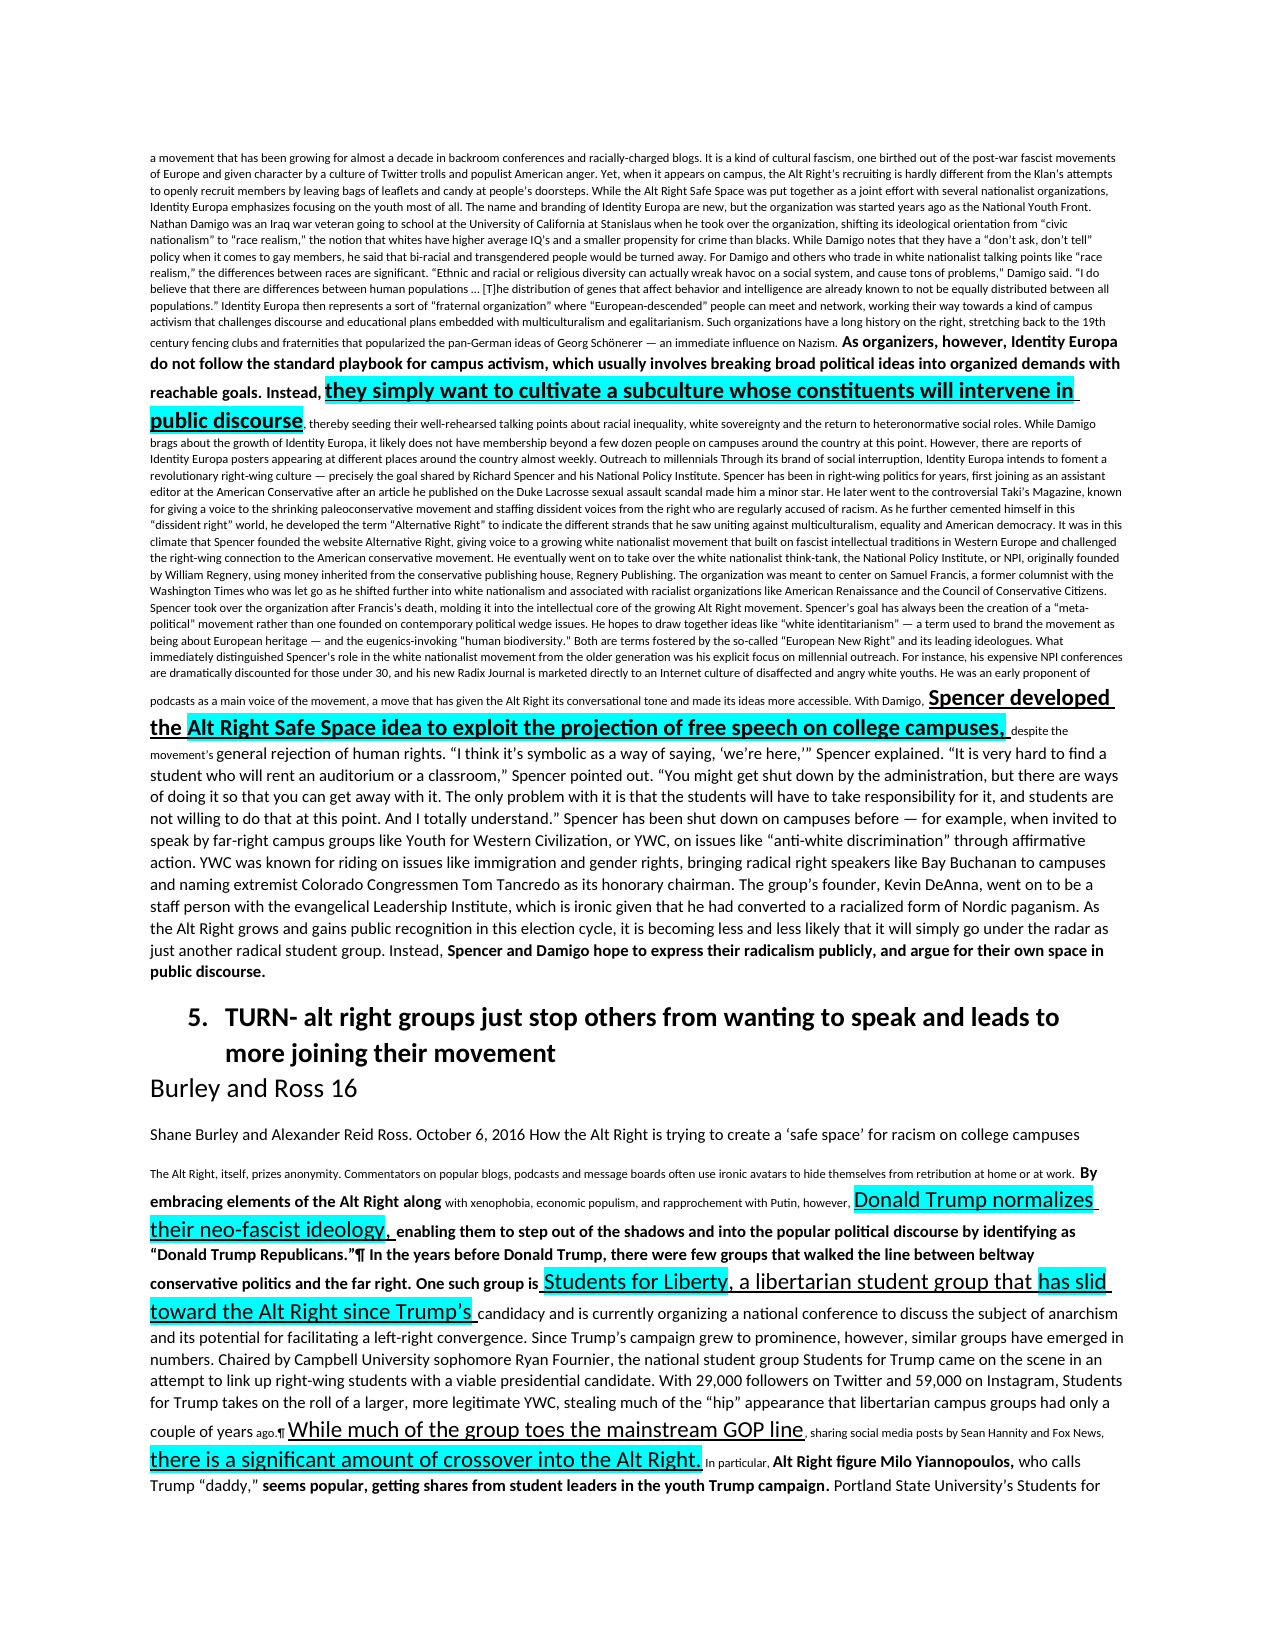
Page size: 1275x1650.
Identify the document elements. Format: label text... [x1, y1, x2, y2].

text Shane Burley and Alexander Reid Ross. October 6, 2016 How the Alt Right is trying to create a ‘safe space’ for racism on college campuses [150, 1124, 1125, 1144]
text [150, 150, 1125, 982]
text Burley and Ross 16 [150, 1071, 1125, 1104]
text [150, 1162, 1125, 1495]
subtitle TURN- alt right groups just stop others from wanting to speak and leads to more joining their movement [187, 1000, 1125, 1069]
